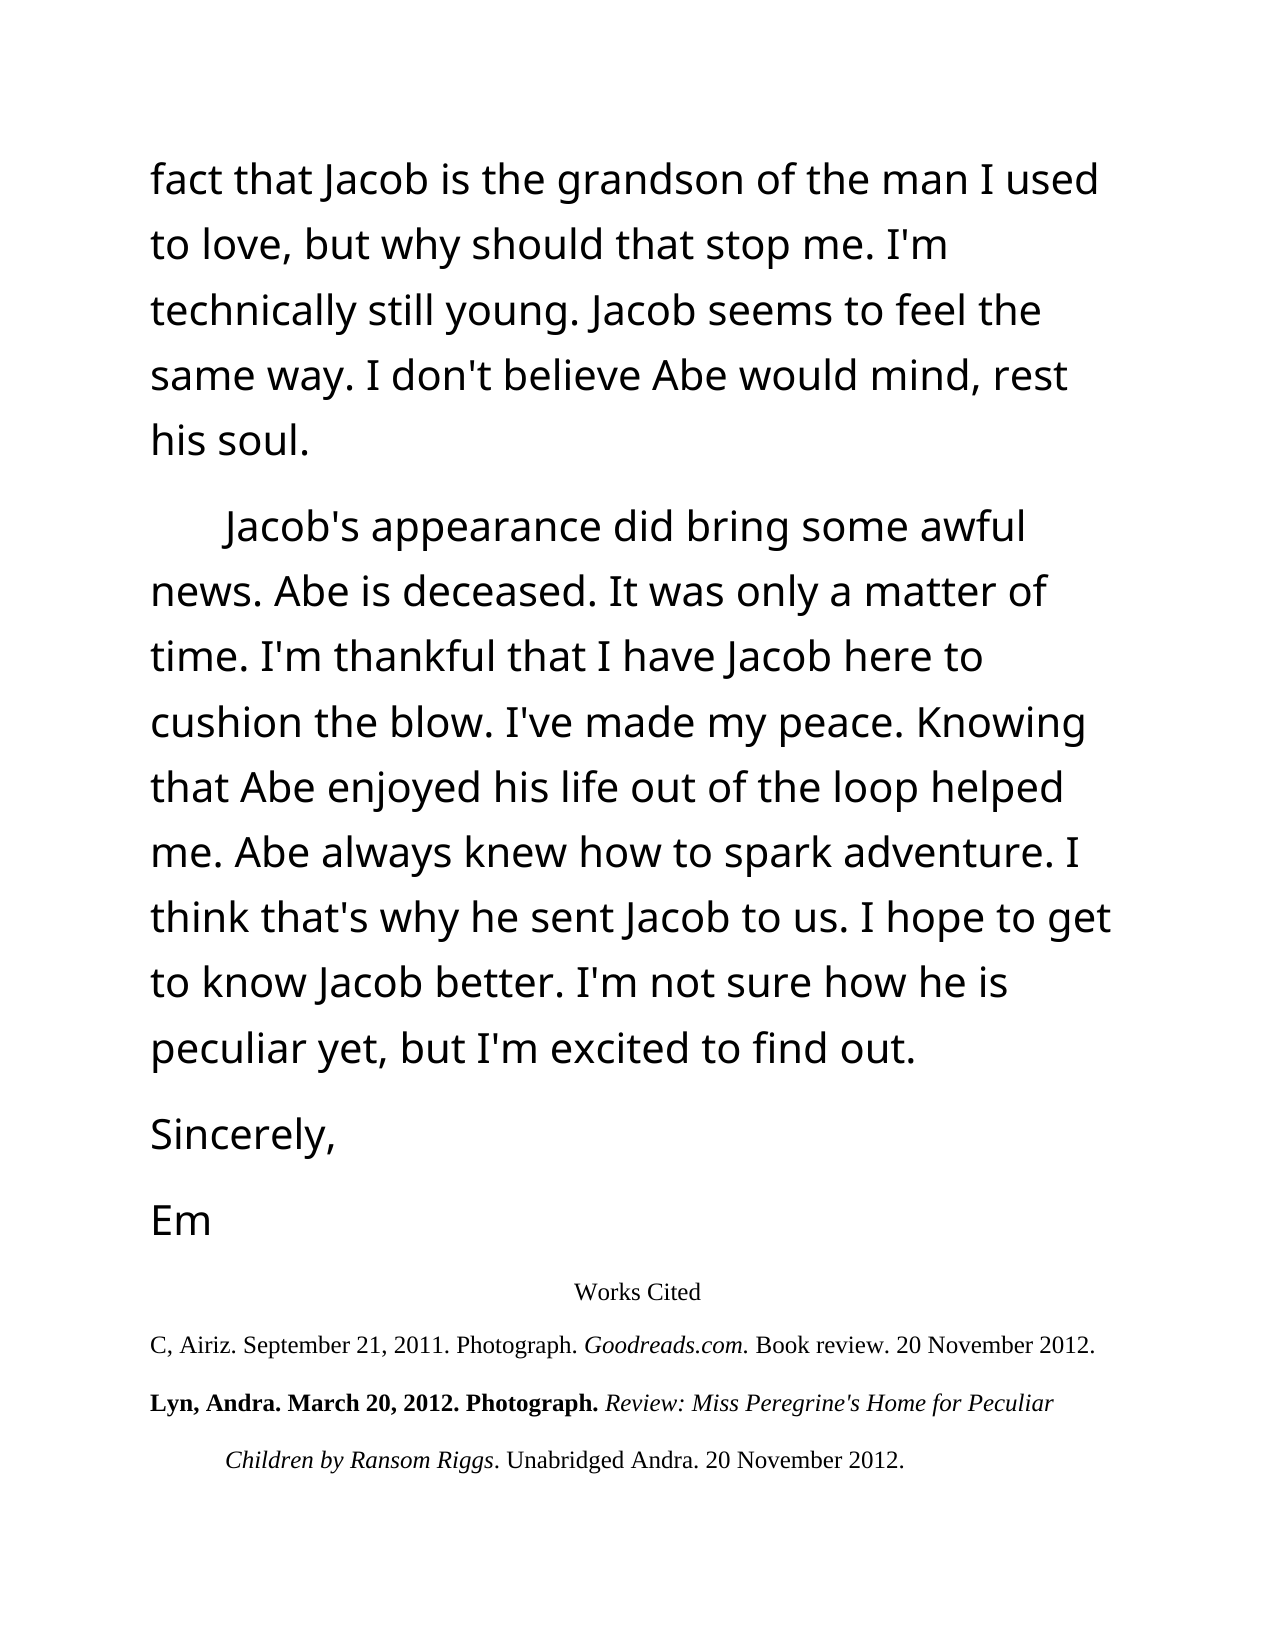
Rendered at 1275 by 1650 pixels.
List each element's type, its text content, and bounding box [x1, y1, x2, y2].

subtitle Lyn, Andra. March 20, 2012. Photograph. Review: Miss Peregrine's Home for Peculiar Children by Ransom Riggs. Unabridged Andra. 20 November 2012. [150, 1388, 1125, 1474]
text Jacob's appearance did bring some awful news. Abe is deceased. It was only a matter of time. I'm thankful that I have Jacob here to cushion the blow. I've made my peace. Knowing that Abe enjoyed his life out of the loop helped me. Abe always knew how to spark adventure. I think that's why he sent Jacob to us. I hope to get to know Jacob better. I'm not sure how he is peculiar yet, but I'm excited to find out. [150, 497, 1125, 1075]
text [150, 150, 1125, 468]
text Works Cited [150, 1277, 1125, 1305]
text Em [150, 1191, 1125, 1247]
subtitle C, Airiz. September 21, 2011. Photograph. Goodreads.com. Book review. 20 November 2012. [150, 1331, 1125, 1359]
text Sincerely, [150, 1104, 1125, 1161]
